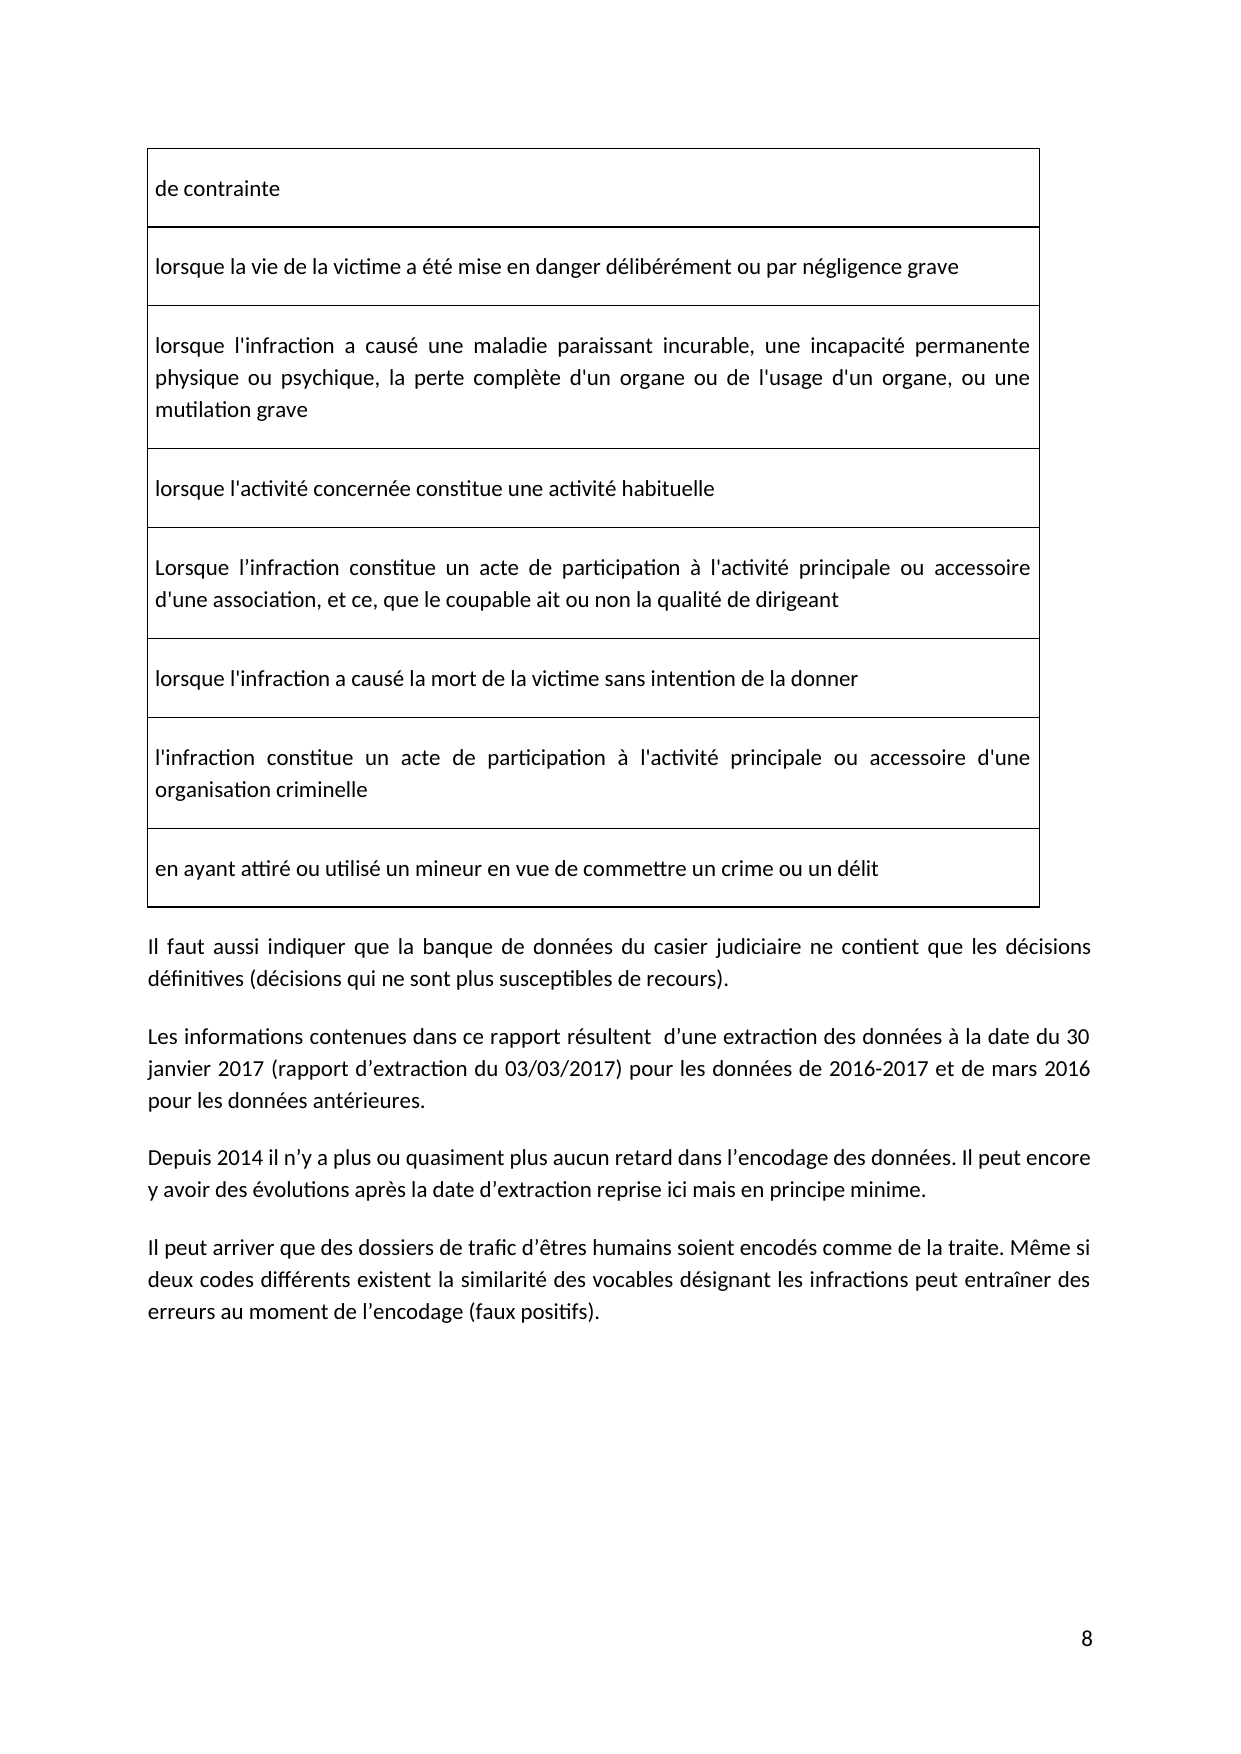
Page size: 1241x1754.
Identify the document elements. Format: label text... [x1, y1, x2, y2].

text Il faut aussi indiquer que la banque de données du casier judiciaire ne contient que les décisions définitives (décisions qui ne sont plus susceptibles de recours). [148, 932, 1093, 993]
text Depuis 2014 il n’y a plus ou quasiment plus aucun retard dans l’encodage des données. Il peut encore y avoir des évolutions après la date d’extraction reprise ici mais en principe minime. [148, 1143, 1093, 1203]
table_cell en ayant attiré ou utilisé un mineur en vue de commettre un crime ou un délit [148, 829, 1039, 906]
table_cell Lorsque l’infraction constitue un acte de participation à l'activité principale ou accessoire d'une association, et ce, que le coupable ait ou non la qualité de dirigeant [148, 528, 1039, 638]
table_cell lorsque l'infraction a causé la mort de la victime sans intention de la donner [148, 639, 1039, 717]
table_cell l'infraction constitue un acte de participation à l'activité principale ou accessoire d'une organisation criminelle [148, 718, 1039, 828]
table_cell lorsque la vie de la victime a été mise en danger délibérément ou par négligence grave [148, 228, 1039, 305]
text Il peut arriver que des dossiers de trafic d’êtres humains soient encodés comme de la traite. Même si deux codes différents existent la similarité des vocables désignant les infractions peut entraîner des erreurs au moment de l’encodage (faux positifs). [148, 1233, 1093, 1325]
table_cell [148, 149, 1039, 226]
table_cell lorsque l'infraction a causé une maladie paraissant incurable, une incapacité permanente physique ou psychique, la perte complète d'un organe ou de l'usage d'un organe, ou une mutilation grave [148, 306, 1039, 448]
text Les informations contenues dans ce rapport résultent d’une extraction des données à la date du 30 janvier 2017 (rapport d’extraction du 03/03/2017) pour les données de 2016-2017 et de mars 2016 pour les données antérieures. [148, 1022, 1093, 1114]
table_cell lorsque l'activité concernée constitue une activité habituelle [148, 449, 1039, 527]
